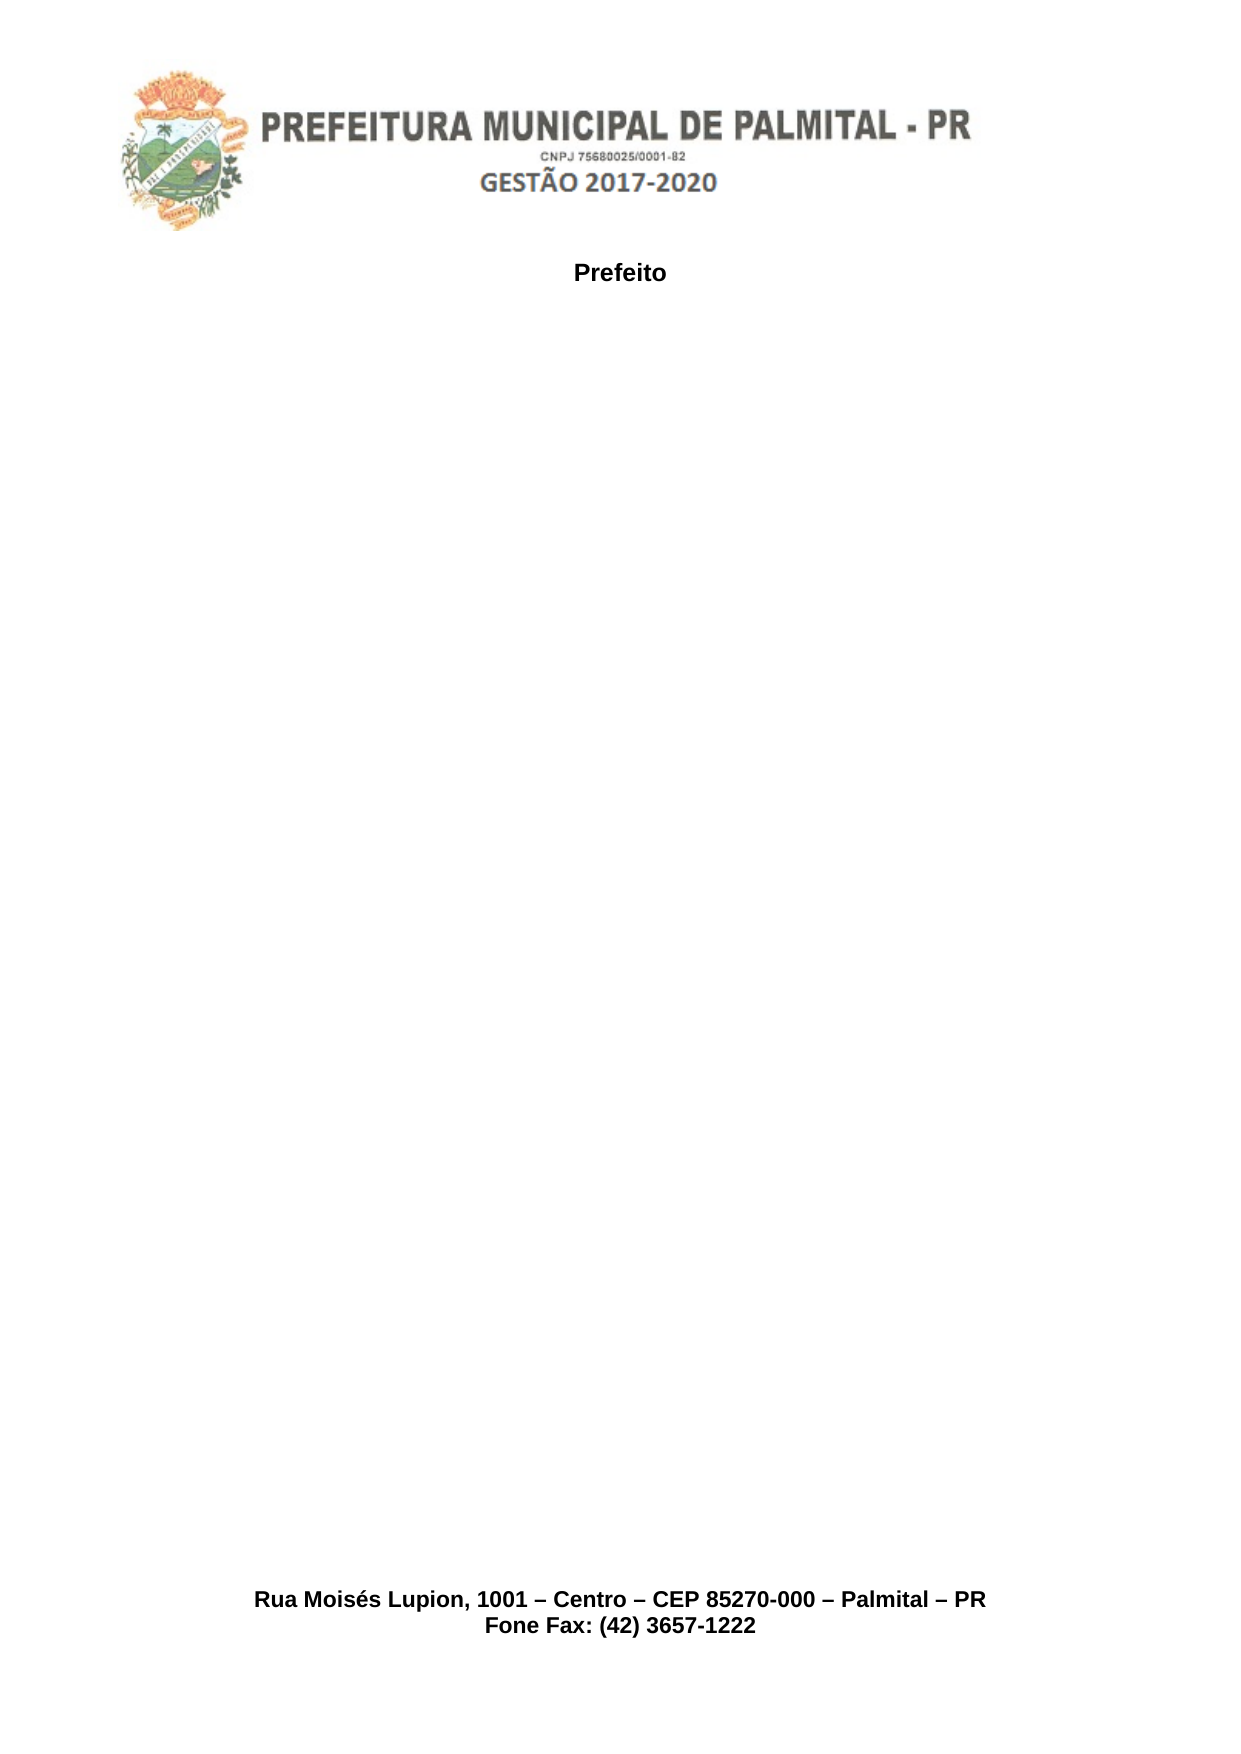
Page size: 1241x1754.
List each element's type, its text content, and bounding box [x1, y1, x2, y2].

text Prefeito [118, 258, 1122, 287]
picture [118, 59, 1004, 231]
